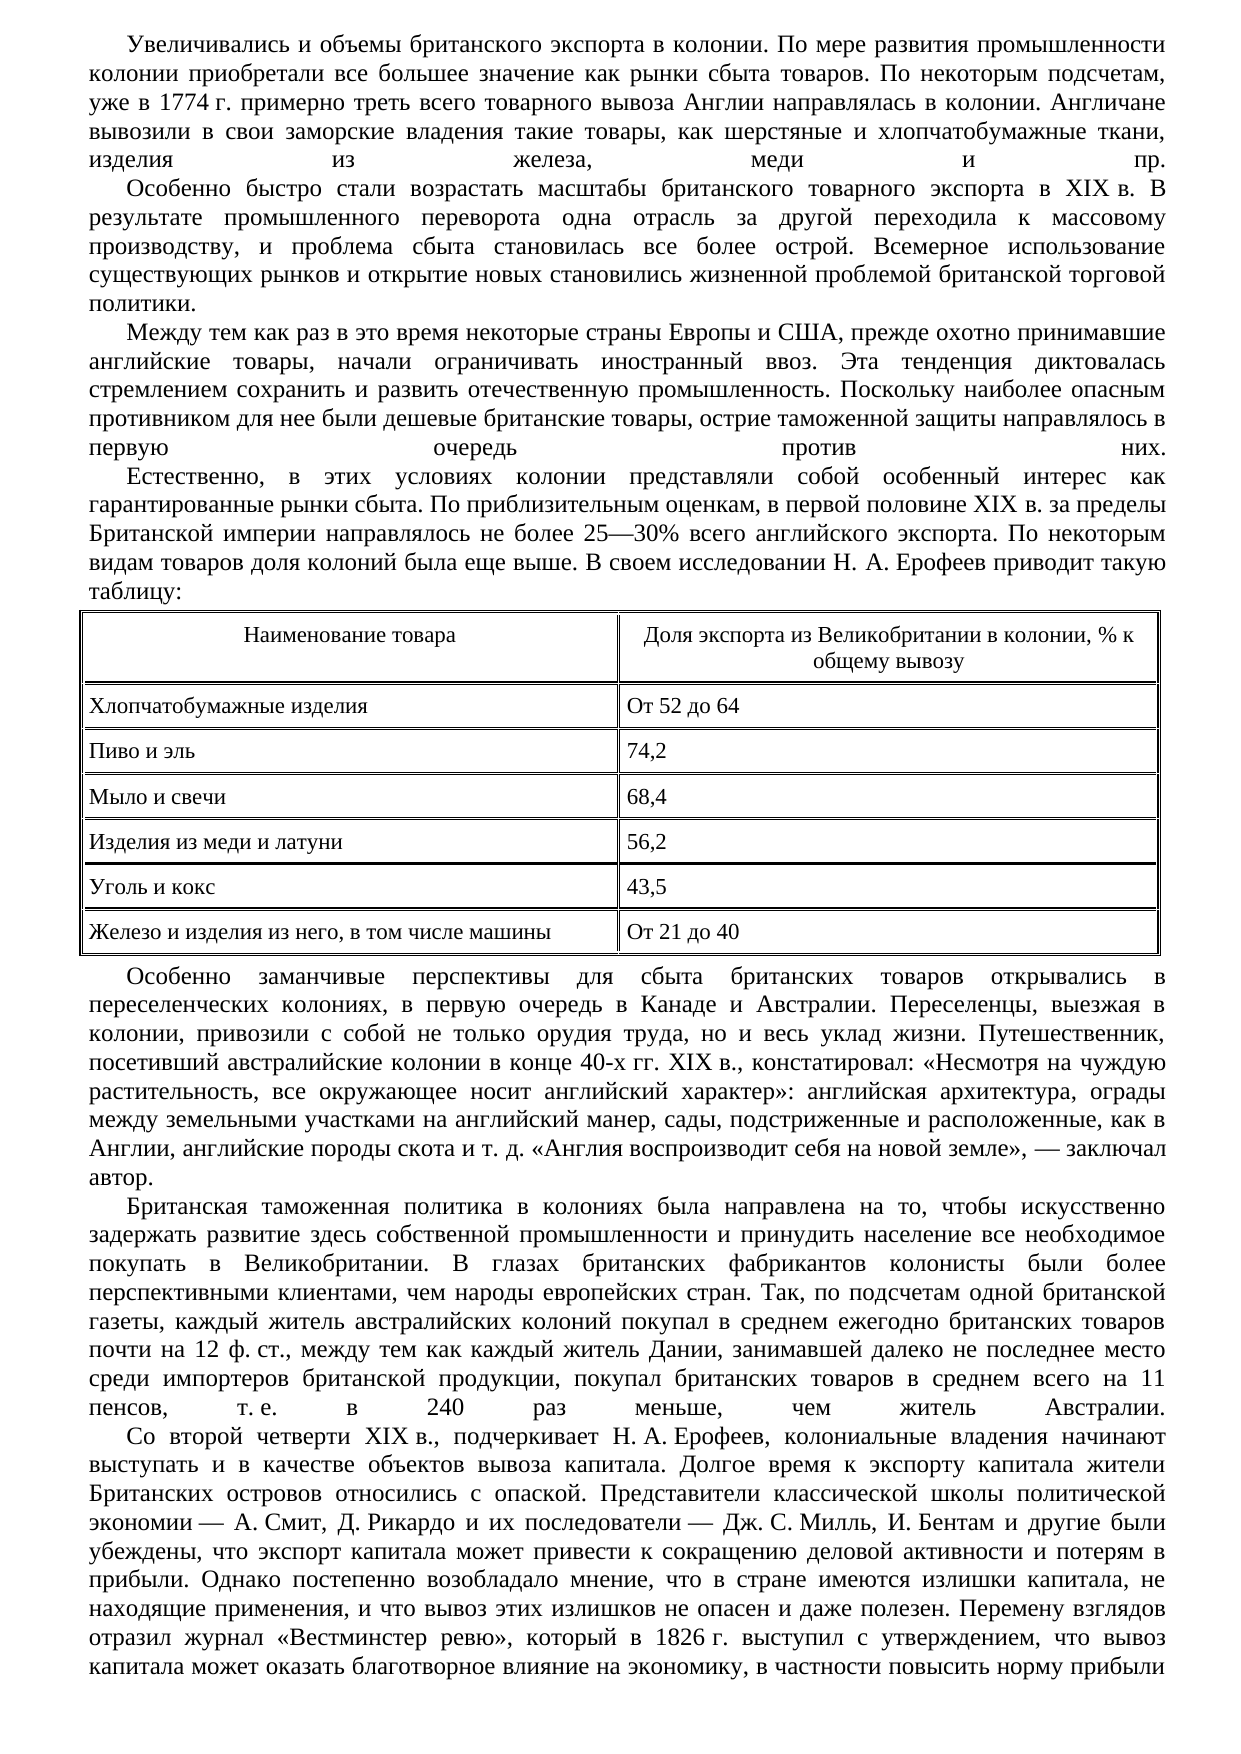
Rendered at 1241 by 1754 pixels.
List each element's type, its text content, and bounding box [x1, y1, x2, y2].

table_header Наименование товара [83, 613, 619, 681]
table_cell 56,2 [619, 817, 1159, 862]
table_cell 68,4 [619, 772, 1159, 817]
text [89, 961, 1167, 1679]
table_header Доля экспорта из Великобритании в колонии, % к общему вывозу [619, 613, 1157, 681]
table_cell От 52 до 64 [620, 681, 1158, 726]
table_cell Уголь и кокс [83, 862, 617, 907]
table_cell 43,5 [620, 862, 1157, 907]
table_cell Изделия из меди и латуни [81, 817, 619, 862]
table_cell От 21 до 40 [619, 907, 1158, 952]
table_cell Хлопчатобумажные изделия [83, 681, 617, 726]
table_cell 74,2 [620, 726, 1158, 772]
table_cell Пиво и эль [83, 726, 617, 772]
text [89, 29, 1167, 604]
table_cell Мыло и свечи [81, 772, 619, 817]
table_cell Железо и изделия из него, в том числе машины [83, 907, 619, 952]
